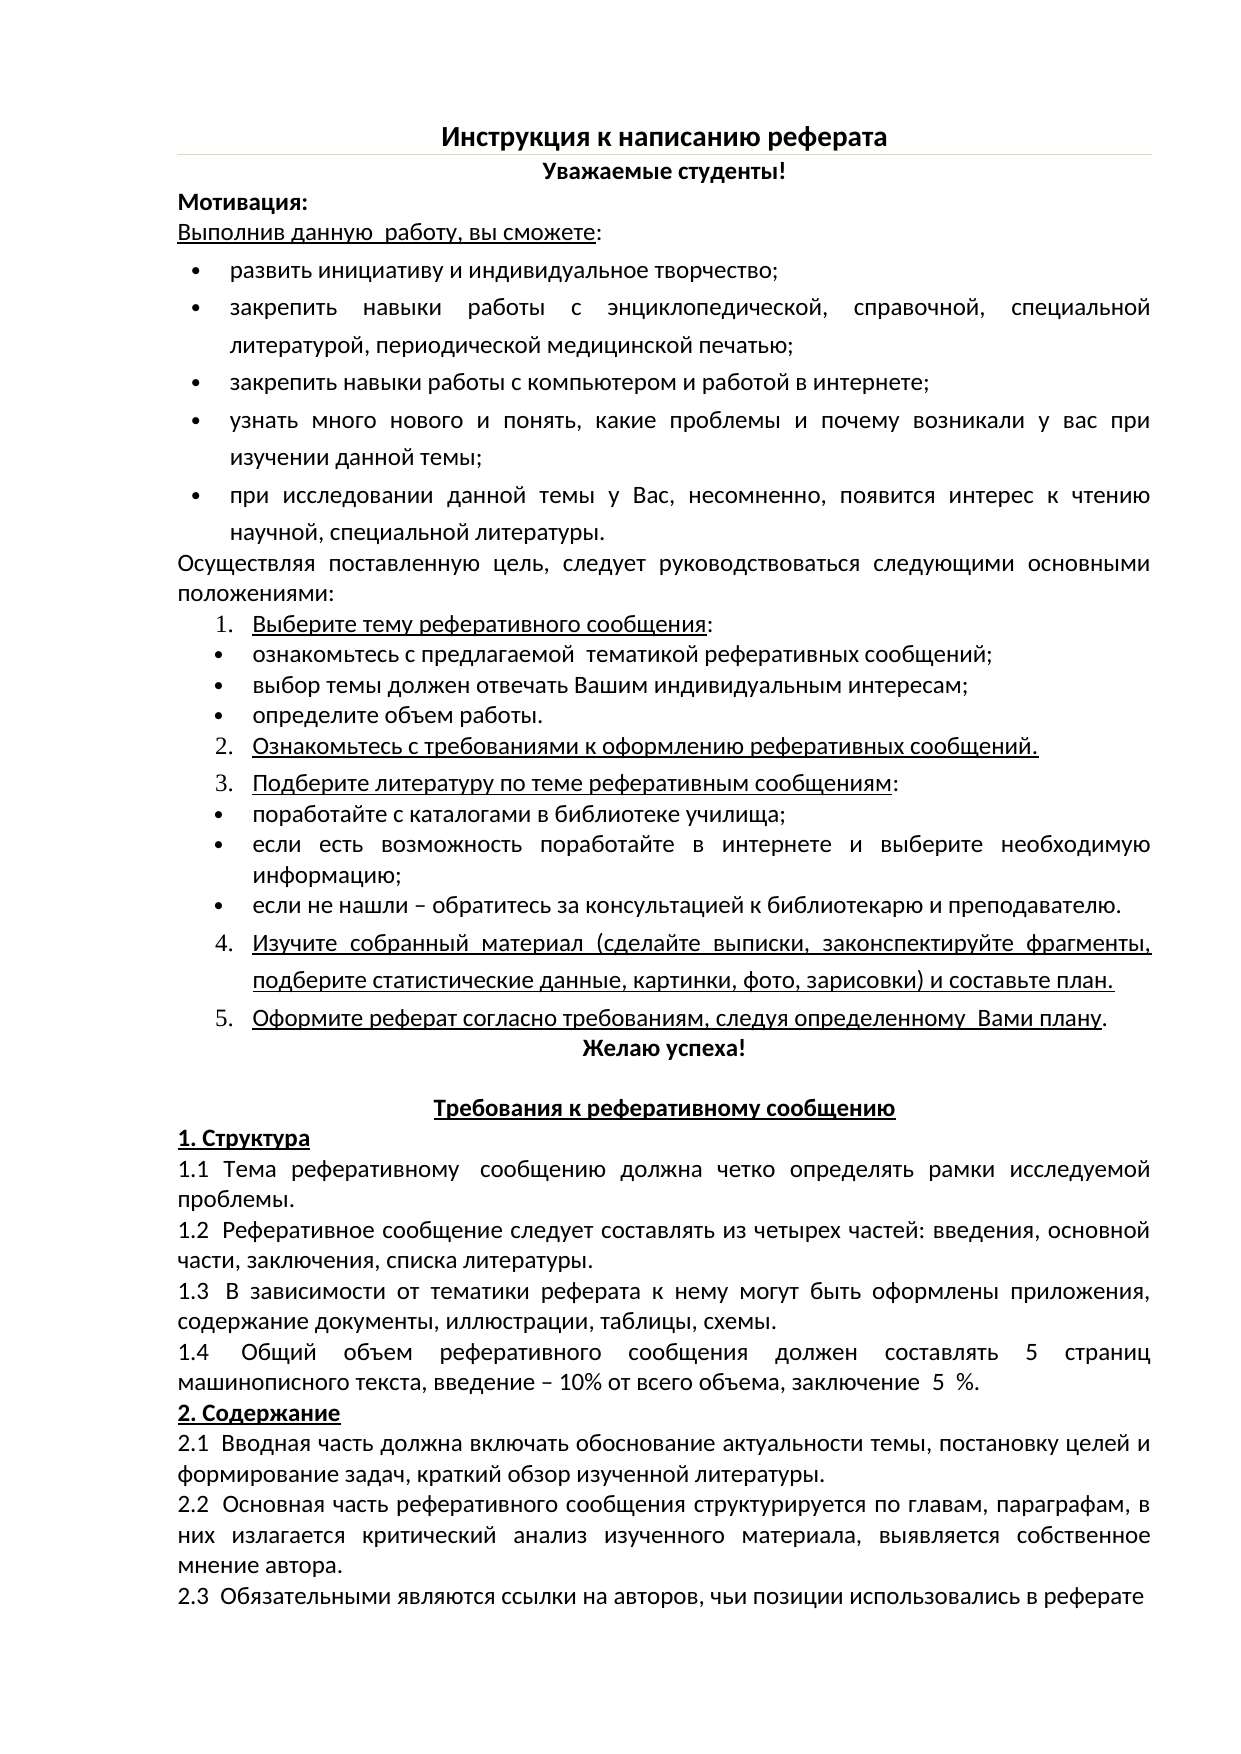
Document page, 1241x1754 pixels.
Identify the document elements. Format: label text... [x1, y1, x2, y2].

text 1. Структура [177, 1122, 1152, 1153]
list Выберите тему реферативного сообщения: [215, 608, 1152, 638]
list узнать много нового и понять, какие проблемы и почему возникали у вас при изучении данной темы; [192, 397, 1152, 472]
list выбор темы должен отвечать Вашим индивидуальным интересам; [215, 669, 1152, 699]
text 1.1 Тема реферативному сообщению должна четко определять рамки исследуемой проблемы. [177, 1153, 1152, 1214]
text Инструкция к написанию реферата [177, 118, 1152, 154]
list Оформите реферат согласно требованиям, следуя определенному Вами плану. [215, 995, 1152, 1033]
text 1.3 В зависимости от тематики реферата к нему могут быть оформлены приложения, содержание документы, иллюстрации, таблицы, схемы. [177, 1275, 1152, 1336]
text Выполнив данную работу, вы сможете: [177, 216, 1152, 247]
list если не нашли – обратитесь за консультацией к библиотекарю и преподавателю. [215, 889, 1152, 920]
text 2.3 Обязательными являются ссылки на авторов, чьи позиции использовались в реферате [177, 1580, 1152, 1611]
list при исследовании данной темы у Вас, несомненно, появится интерес к чтению научной, специальной литературы. [192, 472, 1152, 547]
list Подберите литературу по теме реферативным сообщениям: [215, 761, 1152, 798]
list поработайте с каталогами в библиотеке училища; [215, 798, 1152, 828]
text 1.2 Реферативное сообщение следует составлять из четырех частей: введения, основной части, заключения, списка литературы. [177, 1214, 1152, 1275]
text Желаю успеха! [177, 1033, 1152, 1063]
text Мотивация: [177, 186, 1152, 216]
list закрепить навыки работы с энциклопедической, справочной, специальной литературой, периодической медицинской печатью; [192, 284, 1152, 359]
text 2.2 Основная часть реферативного сообщения структурируется по главам, параграфам, в них излагается критический анализ изученного материала, выявляется собственное мнение автора. [177, 1489, 1152, 1580]
list Изучите собранный материал (сделайте выписки, законспектируйте фрагменты, подберите статистические данные, картинки, фото, зарисовки) и составьте план. [215, 920, 1152, 995]
list Ознакомьтесь с требованиями к оформлению реферативных сообщений. [215, 730, 1152, 761]
text 1.4 Общий объем реферативного сообщения должен составлять 5 страниц машинописного текста, введение – 10% от всего объема, заключение 5 %. [177, 1336, 1152, 1397]
list если есть возможность поработайте в интернете и выберите необходимую информацию; [215, 828, 1152, 889]
list закрепить навыки работы с компьютером и работой в интернете; [192, 359, 1152, 397]
text Требования к реферативному сообщению [177, 1092, 1152, 1122]
list развить инициативу и индивидуальное творчество; [192, 247, 1152, 284]
text 2.1 Вводная часть должна включать обоснование актуальности темы, постановку целей и формирование задач, краткий обзор изученной литературы. [177, 1428, 1152, 1489]
text 2. Содержание [177, 1397, 1152, 1428]
list определите объем работы. [215, 699, 1152, 730]
text Осуществляя поставленную цель, следует руководствоваться следующими основными положениями: [177, 547, 1152, 608]
text Уважаемые студенты! [177, 155, 1152, 186]
list ознакомьтесь с предлагаемой тематикой реферативных сообщений; [215, 638, 1152, 669]
